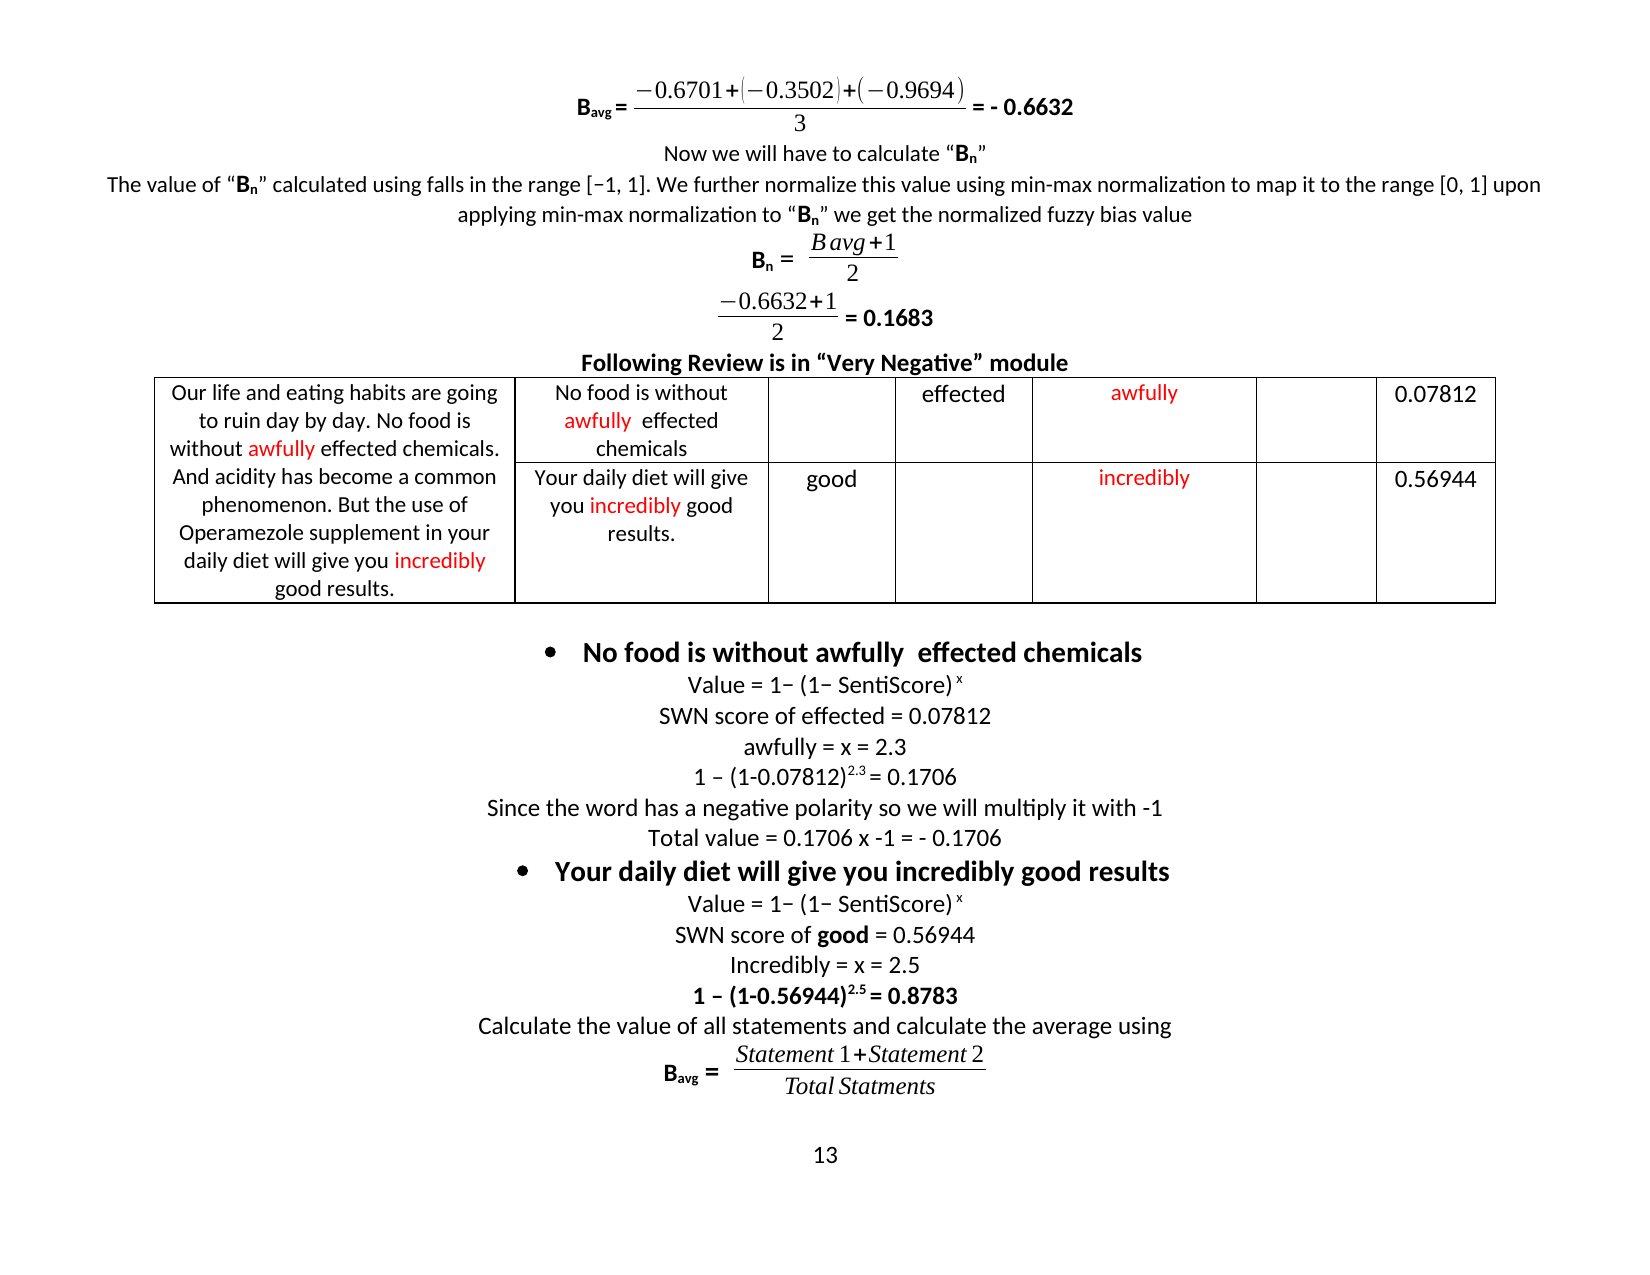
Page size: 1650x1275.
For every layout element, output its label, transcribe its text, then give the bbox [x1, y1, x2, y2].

table_header [1257, 378, 1376, 462]
text Bavg = = - 0.6632 [75, 75, 1575, 137]
text Calculate the value of all statements and calculate the average using [75, 1010, 1575, 1041]
table_header 0.07812 [1377, 378, 1495, 462]
table_header effected [896, 378, 1032, 462]
text Value = 1− (1− SentiScore) x [75, 669, 1575, 700]
text awfully = x = 2.3 [75, 731, 1575, 761]
table_cell [896, 463, 1032, 602]
text SWN score of effected = 0.07812 [75, 700, 1575, 731]
table_cell Your daily diet will give you incredibly good results. [516, 463, 768, 602]
text 1 – (1-0.56944)2.5 = 0.8783 [75, 980, 1575, 1010]
text SWN score of good = 0.56944 [75, 919, 1575, 949]
text Value = 1− (1− SentiScore) x [75, 888, 1575, 919]
table_header Our life and eating habits are going to ruin day by day. No food is without awfully effected chemicals. And acidity has become a common phenomenon. But the use of Operamezole supplement in your daily diet will give you incredibly good results. [155, 378, 514, 602]
table_header [769, 378, 895, 462]
text Incredibly = x = 2.5 [75, 949, 1575, 980]
table_cell incredibly [1033, 463, 1256, 602]
text The value of “Bn” calculated using falls in the range [−1, 1]. We further normalize this value using min-max normalization to map it to the range [0, 1] upon applying min-max normalization to “Bn” we get the normalized fuzzy bias value [75, 168, 1575, 229]
table_cell [1257, 463, 1376, 602]
list Your daily diet will give you incredibly good results [112, 853, 1575, 888]
table_header No food is without awfully effected chemicals [516, 378, 768, 462]
text Since the word has a negative polarity so we will multiply it with -1 [75, 792, 1575, 822]
text Total value = 0.1706 x -1 = - 0.1706 [75, 822, 1575, 853]
table_cell 0.56944 [1377, 463, 1495, 602]
list No food is without awfully effected chemicals [112, 634, 1575, 669]
table_cell good [769, 463, 895, 602]
text Following Review is in “Very Negative” module [75, 347, 1575, 377]
text Bavg = [75, 1041, 1575, 1100]
text Now we will have to calculate “Bn” [75, 137, 1575, 168]
text = 0.1683 [75, 288, 1575, 347]
table_header awfully [1033, 378, 1256, 462]
text 1 – (1-0.07812)2.3 = 0.1706 [75, 761, 1575, 792]
text Bn = [75, 229, 1575, 288]
